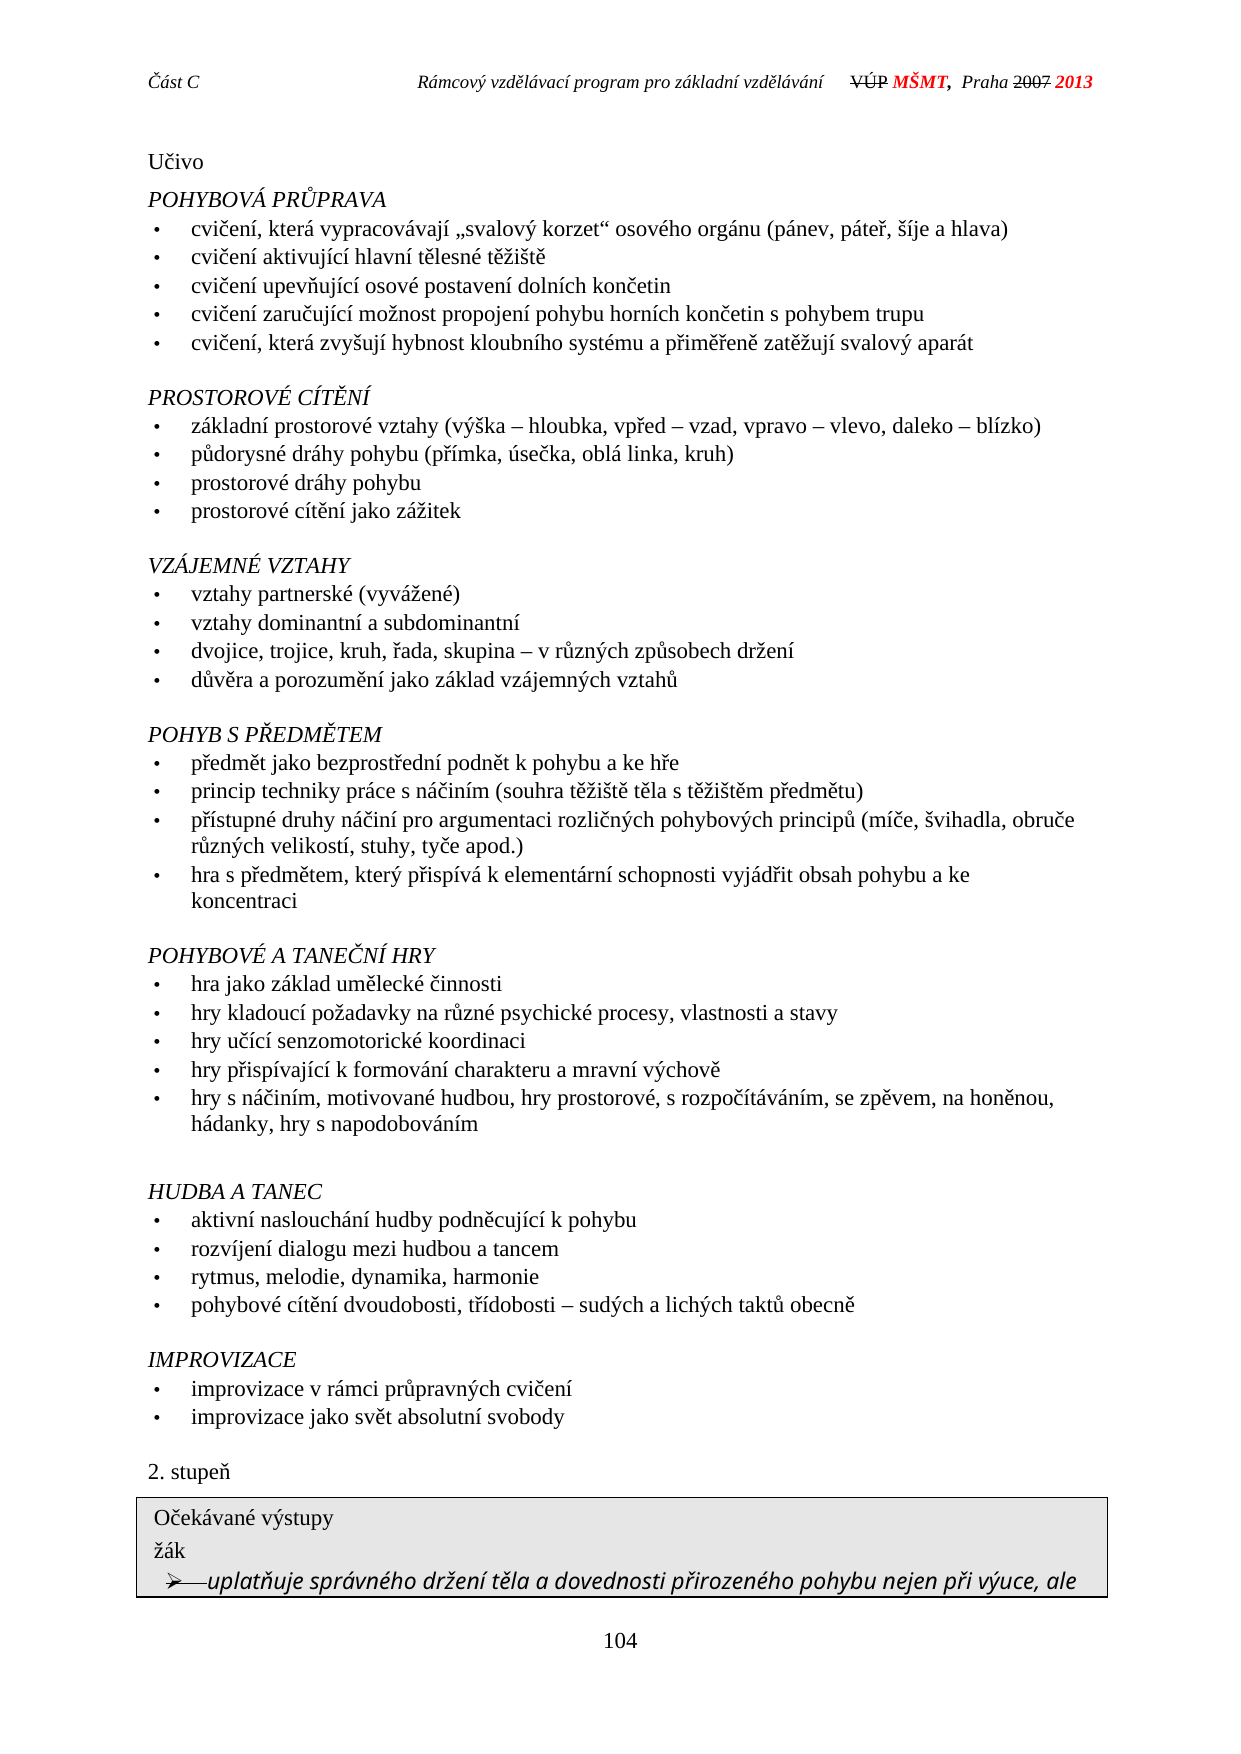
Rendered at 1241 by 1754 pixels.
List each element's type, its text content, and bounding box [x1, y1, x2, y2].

text cvičení upevňující osové postavení dolních končetin [154, 272, 1081, 298]
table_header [137, 1498, 1107, 1596]
text předmět jako bezprostřední podnět k pohybu a ke hře [154, 749, 1081, 775]
text cvičení aktivující hlavní tělesné těžiště [154, 243, 1081, 270]
text improvizace jako svět absolutní svobody [154, 1403, 1081, 1429]
text hry učící senzomotorické koordinaci [154, 1027, 1081, 1053]
text pohybové cítění dvoudobosti, třídobosti – sudých a lichých taktů obecně [154, 1291, 1081, 1318]
text důvěra a porozumění jako základ vzájemných vztahů [154, 666, 1081, 692]
text hra jako základ umělecké činnosti [154, 970, 1081, 997]
text HUDBA A TANEC [148, 1178, 1092, 1204]
text prostorové cítění jako zážitek [154, 497, 1081, 524]
text vztahy partnerské (vyvážené) [154, 581, 1081, 607]
text hry kladoucí požadavky na různé psychické procesy, vlastnosti a stavy [154, 999, 1081, 1025]
text hry s náčiním, motivované hudbou, hry prostorové, s rozpočítáváním, se zpěvem, na honěnou, hádanky, hry s napodobováním [154, 1084, 1081, 1137]
text cvičení, která vypracovávají „svalový korzet“ osového orgánu (pánev, páteř, šíje a hlava) [154, 215, 1081, 241]
text vztahy dominantní a subdominantní [154, 609, 1081, 635]
text POHYBOVÉ A TANEČNÍ HRY [148, 942, 1092, 968]
text IMPROVIZACE [148, 1346, 1092, 1373]
text POHYB S PŘEDMĚTEM [148, 721, 1092, 747]
text PROSTOROVÉ CÍTĚNÍ [148, 383, 1092, 410]
text improvizace v rámci průpravných cvičení [154, 1375, 1081, 1401]
text aktivní naslouchání hudby podněcující k pohybu [154, 1206, 1081, 1232]
text POHYBOVÁ PRŮPRAVA [148, 187, 1092, 213]
text 2. stupeň [148, 1458, 1092, 1484]
text základní prostorové vztahy (výška – hloubka, vpřed – vzad, vpravo – vlevo, daleko – blízko) [154, 412, 1081, 438]
text cvičení zaručující možnost propojení pohybu horních končetin s pohybem trupu [154, 300, 1081, 327]
text přístupné druhy náčiní pro argumentaci rozličných pohybových principů (míče, švihadla, obruče různých velikostí, stuhy, tyče apod.) [154, 806, 1081, 859]
text Učivo [148, 148, 1092, 174]
text VZÁJEMNÉ VZTAHY [148, 552, 1092, 578]
text prostorové dráhy pohybu [154, 469, 1081, 495]
text hra s předmětem, který přispívá k elementární schopnosti vyjádřit obsah pohybu a ke koncentraci [154, 861, 1081, 913]
text rytmus, melodie, dynamika, harmonie [154, 1263, 1081, 1289]
text princip techniky práce s náčiním (souhra těžiště těla s těžištěm předmětu) [154, 777, 1081, 804]
text cvičení, která zvyšují hybnost kloubního systému a přiměřeně zatěžují svalový aparát [154, 329, 1081, 355]
text půdorysné dráhy pohybu (přímka, úsečka, oblá linka, kruh) [154, 440, 1081, 467]
text dvojice, trojice, kruh, řada, skupina – v různých způsobech držení [154, 637, 1081, 664]
text rozvíjení dialogu mezi hudbou a tancem [154, 1234, 1081, 1261]
text hry přispívající k formování charakteru a mravní výchově [154, 1056, 1081, 1082]
